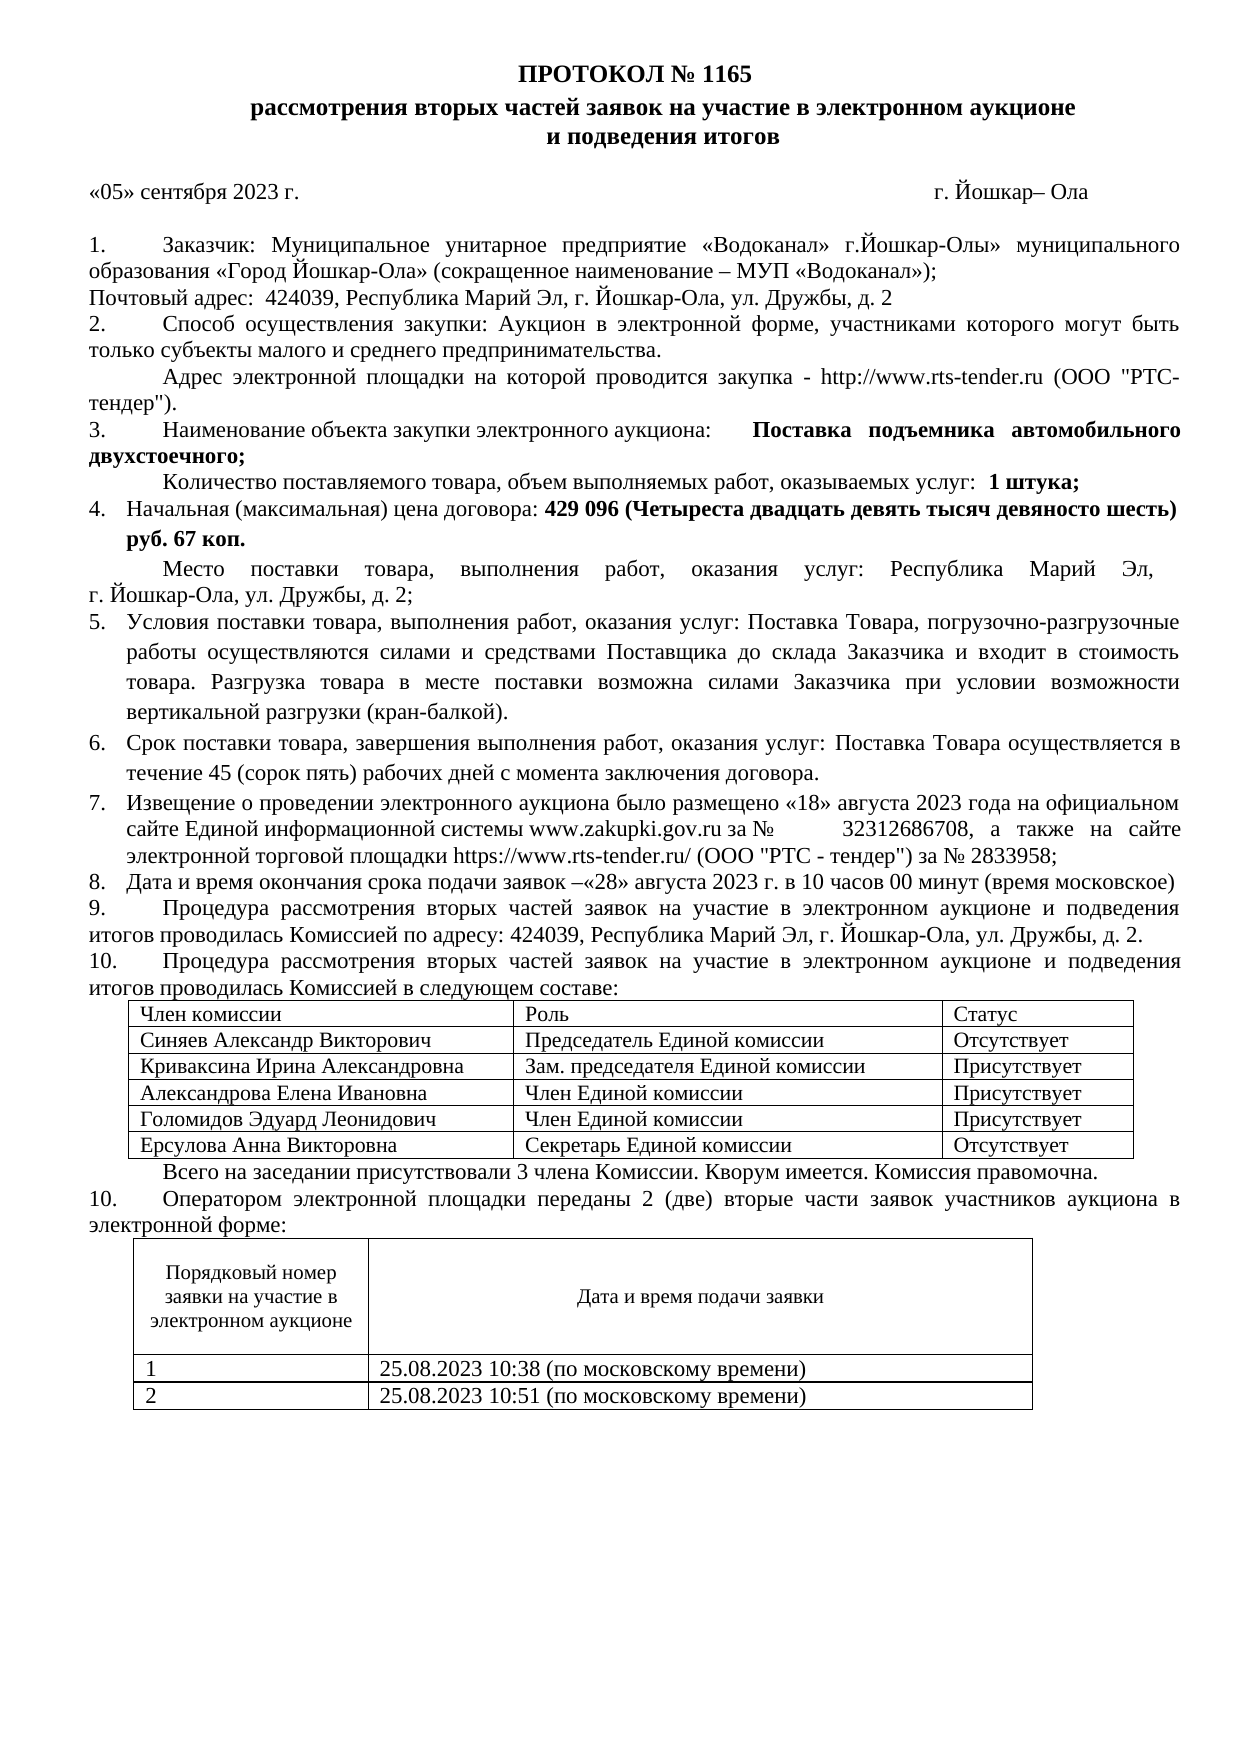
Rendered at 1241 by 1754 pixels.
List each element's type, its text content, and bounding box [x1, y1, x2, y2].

list Процедура рассмотрения вторых частей заявок на участие в электронном аукционе и подведения итогов проводилась Комиссией в следующем составе: [89, 947, 1181, 1000]
table_cell 2 [134, 1383, 368, 1409]
table_cell Присутствует [943, 1080, 1133, 1105]
text Количество поставляемого товара, объем выполняемых работ, оказываемых услуг: 1 штука; [89, 468, 1181, 495]
table_cell 25.08.2023 10:38 (по московскому времени) [540, 1355, 1032, 1381]
table_cell Александрова Елена Ивановна [129, 1080, 513, 1105]
list Срок поставки товара, завершения выполнения работ, оказания услуг: Поставка Товара осуществляется в течение 45 (сорок пять) рабочих дней с момента заключения договора. [89, 729, 1181, 785]
list Процедура рассмотрения вторых частей заявок на участие в электронном аукционе и подведения итогов проводилась Комиссией по адресу: 424039, Республика Марий Эл, г. Йошкар-Ола, ул. Дружбы, д. 2. [89, 894, 1181, 947]
text «05» сентября 2023 г. г. Йошкар– Ола [89, 178, 1181, 205]
list Дата и время окончания срока подачи заявок –«28» августа 2023 г. в 10 часов 00 минут (время московское) [89, 868, 1181, 894]
list Заказчик: Муниципальное унитарное предприятие «Водоканал» г.Йошкар-Олы» муниципального образования «Город Йошкар-Ола» (сокращенное наименование – МУП «Водоканал»); [89, 231, 1181, 284]
text и подведения итогов [89, 121, 1181, 150]
table_cell 1 [134, 1355, 368, 1381]
table_cell Присутствует [943, 1106, 1133, 1131]
table_cell Присутствует [943, 1054, 1133, 1079]
list Наименование объекта закупки электронного аукциона: Поставка подъемника автомобильного двухстоечного; [89, 416, 1181, 468]
text ПРОТОКОЛ № 1165 [89, 59, 1181, 88]
table_cell Зам. председателя Единой комиссии [514, 1054, 942, 1079]
text Место поставки товара, выполнения работ, оказания услуг: Республика Марий Эл, г. Йошкар-Ола, ул. Дружбы, д. 2; [89, 555, 1181, 608]
table_cell Секретарь Единой комиссии [514, 1132, 942, 1157]
table_header Порядковый номер заявки на участие в электронном аукционе [134, 1239, 368, 1354]
list Начальная (максимальная) цена договора: 429 096 (Четыреста двадцать девять тысяч девяносто шесть) руб. 67 коп. [89, 495, 1181, 551]
table_cell Отсутствует [943, 1132, 1133, 1157]
table_cell Член Единой комиссии [514, 1080, 942, 1105]
text 10. Оператором электронной площадки переданы 2 (две) вторые части заявок участников аукциона в электронной форме: [89, 1185, 1181, 1237]
text Почтовый адрес: 424039, Республика Марий Эл, г. Йошкар-Ола, ул. Дружбы, д. 2 [89, 284, 1181, 310]
table_header Роль [514, 1001, 942, 1026]
text Адрес электронной площадки на которой проводится закупка - http://www.rts-tender.ru (ООО "РТС-тендер"). [89, 363, 1181, 416]
table_cell Член Единой комиссии [514, 1106, 942, 1131]
table_header Дата и время подачи заявки [369, 1239, 1032, 1354]
table_cell Отсутствует [943, 1027, 1133, 1052]
list Условия поставки товара, выполнения работ, оказания услуг: Поставка Товара, погрузочно-разгрузочные работы осуществляются силами и средствами Поставщика до склада Заказчика и входит в стоимость товара. Разгрузка товара в месте поставки возможна силами Заказчика при условии возможности вертикальной разгрузки (кран-балкой). [89, 608, 1181, 725]
table_cell Синяев Александр Викторович [129, 1027, 513, 1052]
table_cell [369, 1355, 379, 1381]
list Способ осуществления закупки: Аукцион в электронной форме, участниками которого могут быть только субъекты малого и среднего предпринимательства. [89, 310, 1181, 363]
text рассмотрения вторых частей заявок на участие в электронном аукционе [89, 92, 1181, 121]
table_cell Председатель Единой комиссии [514, 1027, 942, 1052]
table_cell 25.08.2023 10:51 (по московскому времени) [369, 1383, 1032, 1409]
table_header Статус [943, 1001, 1133, 1026]
table_cell Голомидов Эдуард Леонидович [129, 1106, 513, 1131]
table_cell Ерсулова Анна Викторовна [129, 1132, 513, 1157]
list Извещение о проведении электронного аукциона было размещено «18» августа 2023 года на официальном сайте Единой информационной системы www.zakupki.gov.ru за № 32312686708, а также на сайте электронной торговой площадки https://www.rts-tender.ru/ (ООО "РТС - тендер") за № 2833958; [89, 789, 1181, 868]
table_header Член комиссии [129, 1001, 513, 1026]
table_cell Криваксина Ирина Александровна [129, 1054, 513, 1079]
text Всего на заседании присутствовали 3 члена Комиссии. Кворум имеется. Комиссия правомочна. [89, 1158, 1181, 1185]
